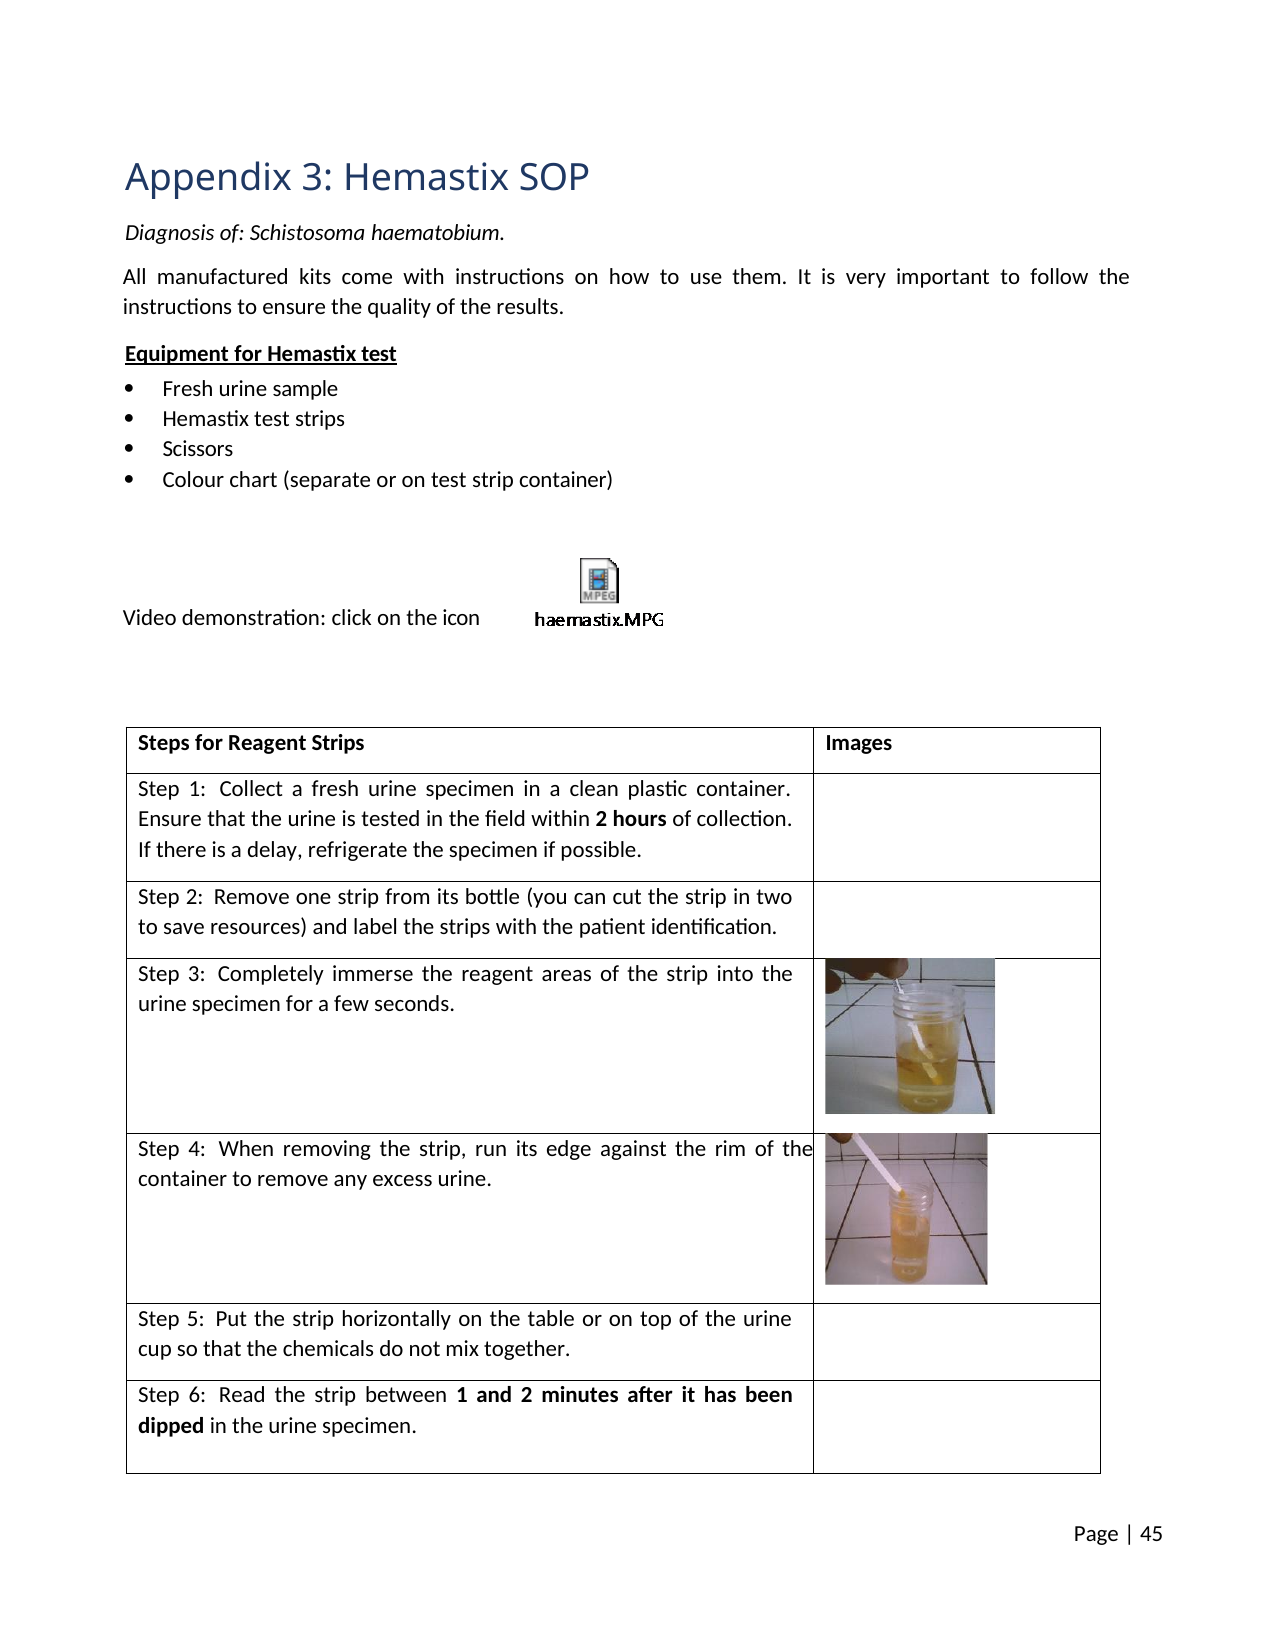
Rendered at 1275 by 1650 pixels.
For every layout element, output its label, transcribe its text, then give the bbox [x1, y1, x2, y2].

table_cell [814, 1304, 1100, 1379]
table_cell Step 5: Put the strip horizontally on the table or on top of the urine cup so that the chemicals do not mix together. [127, 1304, 813, 1379]
text Equipment for Hemastix test [125, 339, 1163, 367]
table_header Steps for Reagent Strips [127, 728, 813, 773]
table_cell Step 3: Completely immerse the reagent areas of the strip into the urine specimen for a few seconds. [127, 959, 813, 1133]
list Scissors [125, 434, 1163, 462]
table_cell [814, 882, 1100, 958]
list Fresh urine sample [125, 374, 1163, 402]
text Diagnosis of: Schistosoma haematobium. [125, 218, 1163, 246]
text All manufactured kits come with instructions on how to use them. It is very important to follow the instructions to ensure the quality of the results. [123, 262, 1131, 321]
text Video demonstration: click on the icon [123, 603, 1131, 631]
table_cell Step 6: Read the strip between 1 and 2 minutes after it has been dipped in the urine specimen. [127, 1381, 813, 1473]
table_cell Step 2: Remove one strip from its bottle (you can cut the strip in two to save resources) and label the strips with the patient identification. [127, 882, 813, 958]
table_cell [814, 1134, 1100, 1303]
picture [825, 958, 996, 1115]
subtitle Appendix 3: Hemastix SOP [125, 150, 1163, 201]
table_cell Step 4: When removing the strip, run its edge against the rim of the container to remove any excess urine. [127, 1134, 813, 1303]
list Hemastix test strips [125, 404, 1163, 432]
table_header Images [814, 728, 1100, 773]
list Colour chart (separate or on test strip container) [125, 465, 1163, 493]
table_cell [814, 1381, 1100, 1473]
picture [825, 1133, 988, 1285]
table_cell [814, 959, 1100, 1133]
table_cell [814, 774, 1100, 881]
table_cell Step 1: Collect a fresh urine specimen in a clean plastic container. Ensure that the urine is tested in the field within 2 hours of collection. If there is a delay, refrigerate the specimen if possible. [127, 774, 813, 881]
picture [535, 558, 663, 626]
